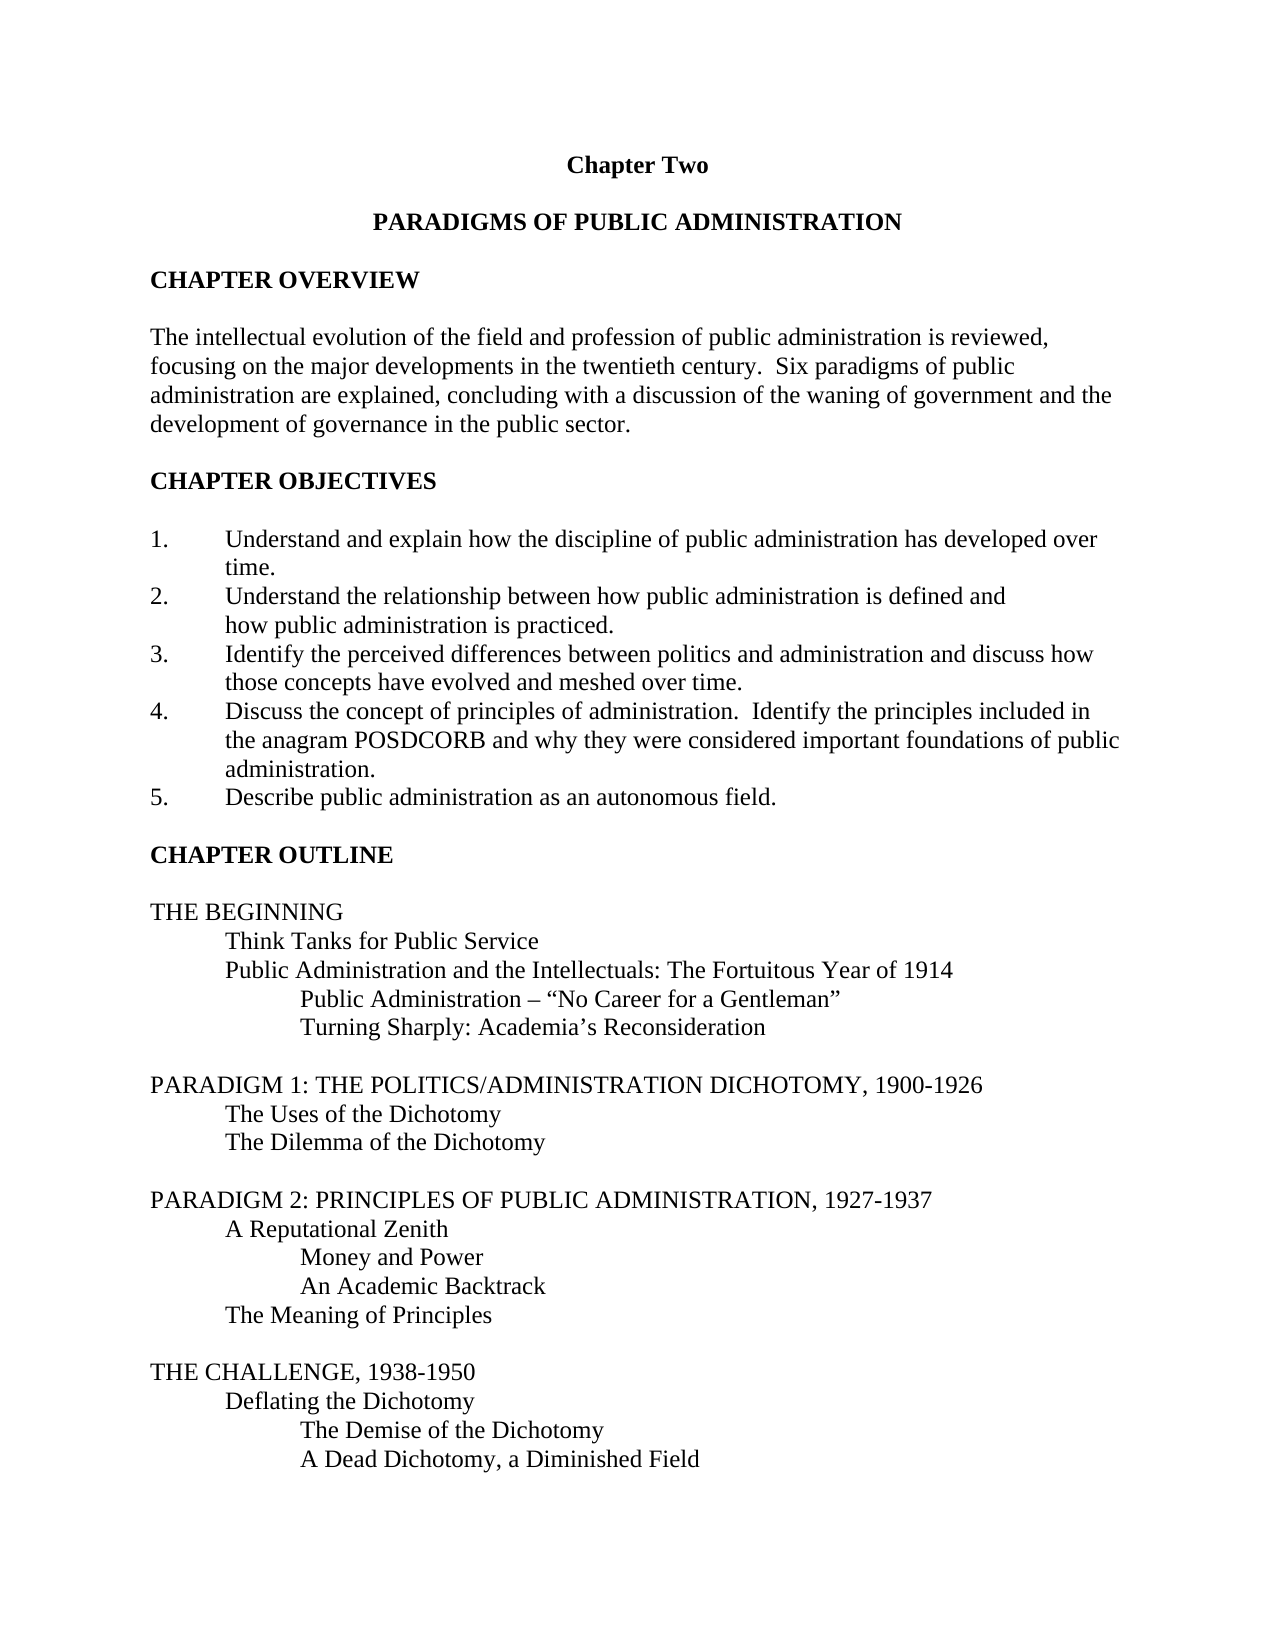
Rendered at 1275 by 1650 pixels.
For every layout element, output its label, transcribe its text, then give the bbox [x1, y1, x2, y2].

text The Dilemma of the Dichotomy [150, 1127, 1125, 1156]
text Chapter Two [150, 150, 1125, 179]
text THE CHALLENGE, 1938-1950 [150, 1357, 1125, 1386]
text 2. Understand the relationship between how public administration is defined and [150, 581, 1125, 610]
text THE BEGINNING [150, 897, 1125, 926]
text Money and Power [150, 1242, 1125, 1271]
text The Meaning of Principles [150, 1300, 1125, 1329]
text 5. Describe public administration as an autonomous field. [150, 782, 1125, 811]
text Deflating the Dichotomy [150, 1386, 1125, 1415]
text A Reputational Zenith [150, 1214, 1125, 1242]
text Turning Sharply: Academia’s Reconsideration [150, 1012, 1125, 1041]
subtitle CHAPTER OBJECTIVES [150, 466, 1125, 495]
text PARADIGM 2: PRINCIPLES OF PUBLIC ADMINISTRATION, 1927-1937 [150, 1185, 1125, 1214]
text PARADIGM 1: THE POLITICS/ADMINISTRATION DICHOTOMY, 1900-1926 [150, 1070, 1125, 1099]
text 3. Identify the perceived differences between politics and administration and discuss how those concepts have evolved and meshed over time. [150, 639, 1125, 696]
text Public Administration and the Intellectuals: The Fortuitous Year of 1914 [150, 955, 1125, 984]
text A Dead Dichotomy, a Diminished Field [150, 1444, 1125, 1472]
text Public Administration – “No Career for a Gentleman” [150, 984, 1125, 1012]
text how public administration is practiced. [150, 610, 1125, 639]
text PARADIGMS OF PUBLIC ADMINISTRATION [150, 207, 1125, 236]
text The Uses of the Dichotomy [150, 1099, 1125, 1127]
text 4. Discuss the concept of principles of administration. Identify the principles included in the anagram POSDCORB and why they were considered important foundations of public administration. [150, 696, 1125, 782]
subtitle CHAPTER OUTLINE [150, 840, 1125, 869]
text An Academic Backtrack [150, 1271, 1125, 1300]
text 1. Understand and explain how the discipline of public administration has developed over time. [150, 524, 1125, 581]
text Think Tanks for Public Service [150, 926, 1125, 955]
text The intellectual evolution of the field and profession of public administration is reviewed, focusing on the major developments in the twentieth century. Six paradigms of public administration are explained, concluding with a discussion of the waning of government and the development of governance in the public sector. [150, 322, 1125, 437]
text The Demise of the Dichotomy [150, 1415, 1125, 1444]
subtitle CHAPTER OVERVIEW [150, 265, 1125, 294]
